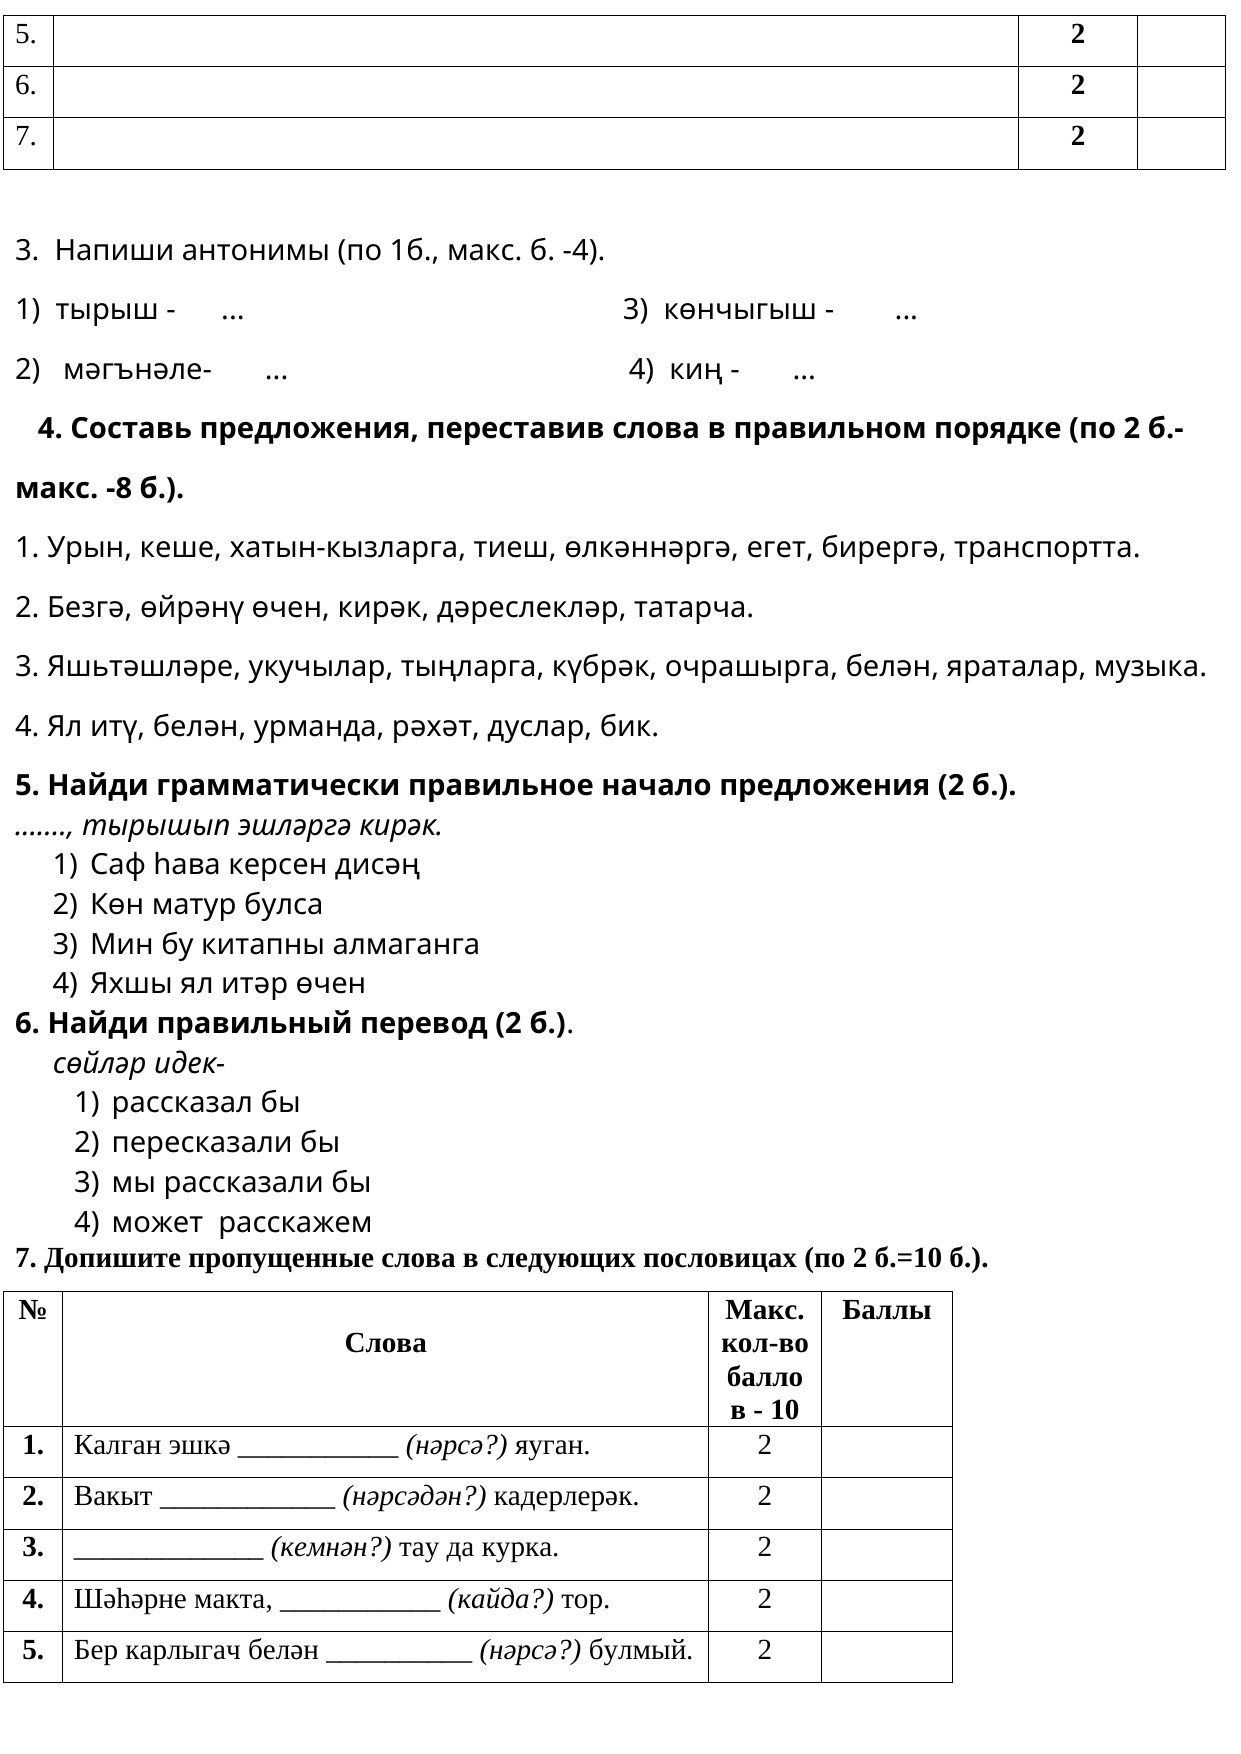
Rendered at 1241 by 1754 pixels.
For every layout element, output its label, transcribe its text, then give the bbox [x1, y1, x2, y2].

table_cell 5. [4, 1632, 62, 1682]
table_cell [54, 67, 1018, 117]
table_cell [822, 1581, 952, 1631]
table_cell [1138, 67, 1225, 117]
table_cell 2 [709, 1632, 821, 1682]
table_cell Бер карлыгач белән __________ (нәрсә?) булмый. [63, 1632, 708, 1682]
table_cell [822, 1427, 952, 1477]
list Яхшы ял итәр өчен [52, 963, 1226, 1002]
list пересказали бы [74, 1121, 1226, 1161]
table_cell 1. [4, 1427, 62, 1477]
table_cell 2. [4, 1478, 62, 1528]
list Мин бу китапны алмаганга [52, 923, 1226, 963]
table_cell [822, 1632, 952, 1682]
table_cell 4. [4, 1581, 62, 1631]
table_cell Калган эшкә ___________ (нәрсә?) яуган. [63, 1427, 708, 1477]
table_cell 5. [4, 16, 53, 66]
table_cell [54, 118, 1018, 168]
list Көн матур булса [52, 883, 1226, 923]
text 4. Ял итү, белән, урманда, рәхәт, дуслар, бик. [15, 705, 1226, 744]
table_cell Шәһәрне макта, ___________ (кайда?) тор. [63, 1581, 708, 1631]
table_cell 3. [4, 1530, 62, 1580]
text 3. Яшьтәшләре, укучылар, тыңларга, күбрәк, очрашырга, белән, яраталар, музыка. [15, 645, 1226, 685]
table_header Слова [63, 1292, 708, 1426]
table_cell 2 [709, 1581, 821, 1631]
table_header № [4, 1292, 62, 1426]
text 6. Найди правильный перевод (2 б.). [15, 1002, 1226, 1042]
table_cell 2 [1019, 118, 1137, 168]
table_header Макс.кол-во баллов - 10 [709, 1292, 821, 1426]
table_cell 2 [1019, 16, 1137, 66]
table_cell [822, 1478, 952, 1528]
table_cell [1138, 16, 1225, 66]
table_cell _____________ (кемнән?) тау да курка. [63, 1530, 708, 1580]
table_cell [54, 16, 1018, 66]
text 1) тырыш - ... 3) көнчыгыш - ... [15, 288, 1226, 328]
text сөйләр идек- [15, 1042, 1226, 1082]
text 2. Безгә, өйрәнү өчен, кирәк, дәреслекләр, татарча. [15, 586, 1226, 626]
text 1. Урын, кеше, хатын-кызларга, тиеш, өлкәннәргә, егет, бирергә, транспортта. [15, 526, 1226, 566]
text 4. Составь предложения, переставив слова в правильном порядке (по 2 б.- макс. -8 б.). [15, 407, 1226, 507]
list может расскажем [74, 1201, 1226, 1241]
list мы рассказали бы [74, 1161, 1226, 1201]
table_cell 6. [4, 67, 53, 117]
table_cell 2 [709, 1427, 821, 1477]
table_cell [822, 1530, 952, 1580]
table_cell [1138, 118, 1225, 168]
text 2) мәгънәле- ... 4) киң - ... [15, 348, 1226, 388]
table_cell Вакыт ____________ (нәрсәдән?) кадерлерәк. [63, 1478, 708, 1528]
text ......., тырышып эшләргә кирәк. [15, 804, 1226, 844]
table_cell 7. [4, 118, 53, 168]
list Саф һава керсен дисәң [52, 844, 1226, 883]
table_cell 2 [709, 1478, 821, 1528]
table_cell 2 [709, 1530, 821, 1580]
list рассказал бы [74, 1082, 1226, 1121]
text 5. Найди грамматически правильное начало предложения (2 б.). [15, 764, 1226, 804]
table_header Баллы [822, 1292, 952, 1426]
text 7. Допишите пропущенные слова в следующих пословицах (по 2 б.=10 б.). [15, 1241, 1226, 1274]
table_cell 2 [1019, 67, 1137, 117]
text 3. Напиши антонимы (по 1б., макс. б. -4). [15, 229, 1226, 269]
